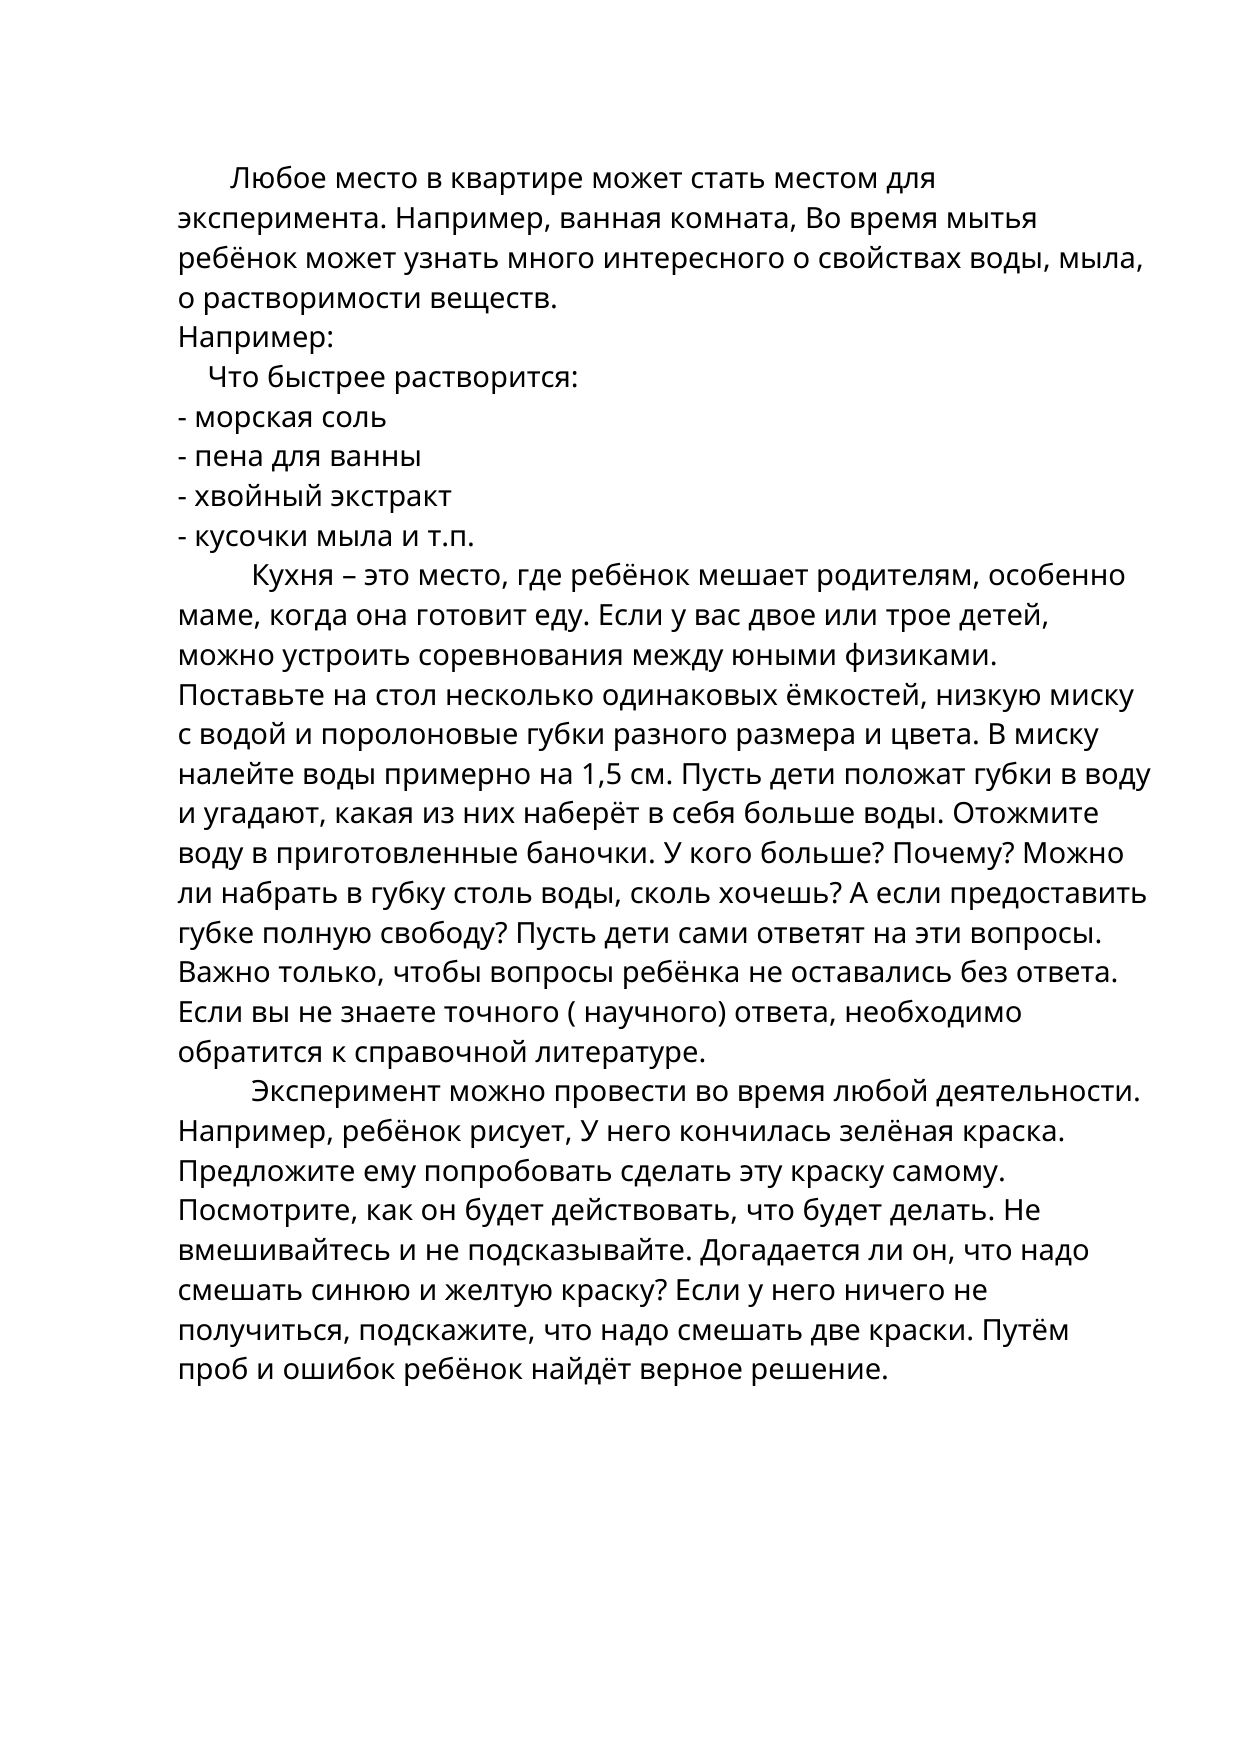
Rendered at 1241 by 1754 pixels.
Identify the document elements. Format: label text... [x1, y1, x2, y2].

text - пена для ванны [177, 436, 1152, 475]
text - хвойный экстракт [177, 475, 1152, 515]
text Любое место в квартире может стать местом для эксперимента. Например, ванная комната, Во время мытья ребёнок может узнать много интересного о свойствах воды, мыла, о растворимости веществ. [177, 158, 1152, 317]
text - кусочки мыла и т.п. [177, 515, 1152, 555]
text Например, ребёнок рисует, У него кончилась зелёная краска. Предложите ему попробовать сделать эту краску самому. Посмотрите, как он будет действовать, что будет делать. Не вмешивайтесь и не подсказывайте. Догадается ли он, что надо смешать синюю и желтую краску? Если у него ничего не получиться, подскажите, что надо смешать две краски. Путём проб и ошибок ребёнок найдёт верное решение. [177, 1110, 1152, 1388]
text Эксперимент можно провести во время любой деятельности. [177, 1071, 1152, 1110]
text Например: [177, 317, 1152, 356]
text - морская соль [177, 396, 1152, 436]
text Что быстрее растворится: [177, 356, 1152, 396]
text Кухня – это место, где ребёнок мешает родителям, особенно маме, когда она готовит еду. Если у вас двое или трое детей, можно устроить соревнования между юными физиками. Поставьте на стол несколько одинаковых ёмкостей, низкую миску с водой и поролоновые губки разного размера и цвета. В миску налейте воды примерно на 1,5 см. Пусть дети положат губки в воду и угадают, какая из них наберёт в себя больше воды. Отожмите воду в приготовленные баночки. У кого больше? Почему? Можно ли набрать в губку столь воды, сколь хочешь? А если предоставить губке полную свободу? Пусть дети сами ответят на эти вопросы. Важно только, чтобы вопросы ребёнка не оставались без ответа. Если вы не знаете точного ( научного) ответа, необходимо обратится к справочной литературе. [177, 555, 1152, 1071]
